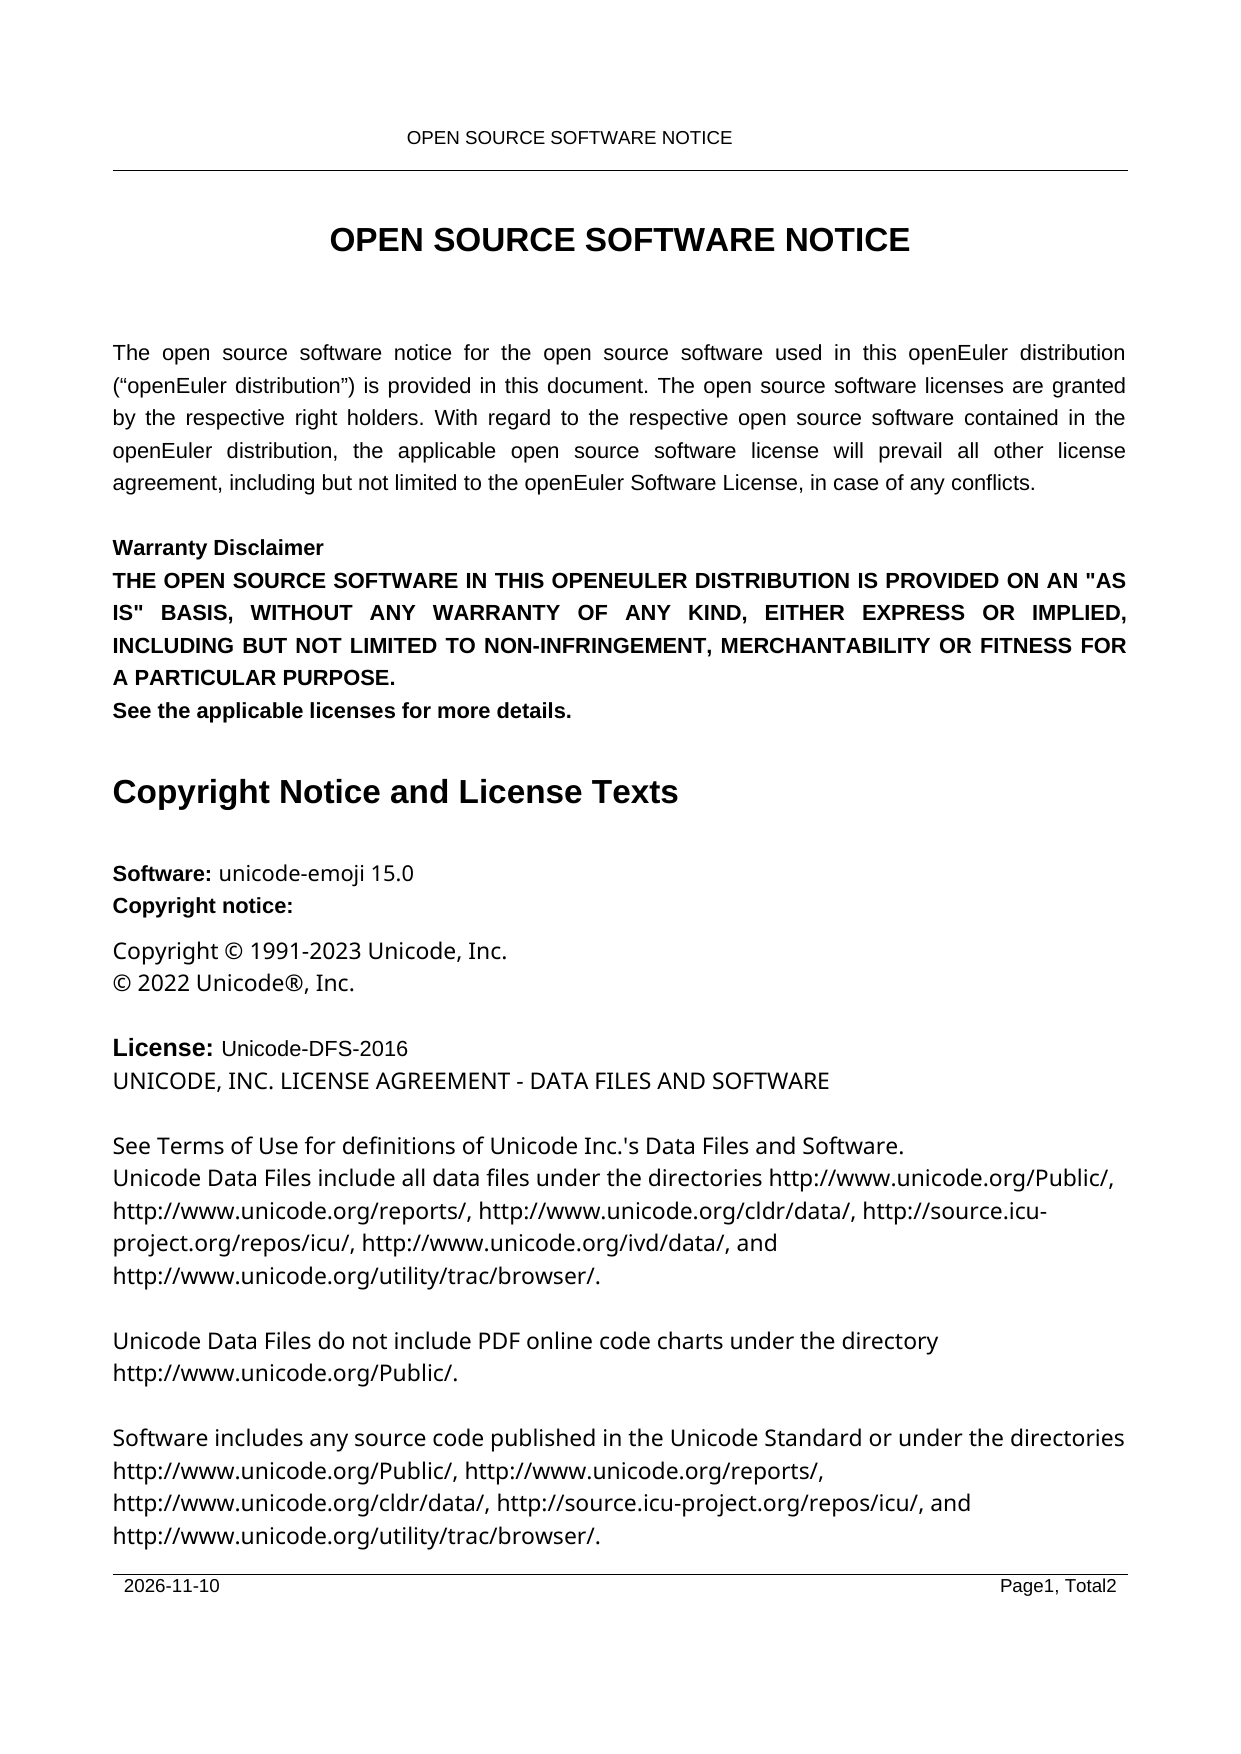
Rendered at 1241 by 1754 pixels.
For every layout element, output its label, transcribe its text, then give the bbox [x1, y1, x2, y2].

text THE OPEN SOURCE SOFTWARE IN THIS OPENEULER DISTRIBUTION IS PROVIDED ON AN "AS IS" BASIS, WITHOUT ANY WARRANTY OF ANY KIND, EITHER EXPRESS OR IMPLIED, INCLUDING BUT NOT LIMITED TO NON-INFRINGEMENT, MERCHANTABILITY OR FITNESS FOR A PARTICULAR PURPOSE. See the applicable licenses for more details. [112, 564, 1128, 726]
text See Terms of Use for definitions of Unicode Inc.'s Data Files and Software. [112, 1129, 1128, 1161]
text Warranty Disclaimer [112, 531, 1128, 564]
text Copyright © 1991-2023 Unicode, Inc. © 2022 Unicode®, Inc. [112, 934, 1128, 1031]
text The open source software notice for the open source software used in this openEuler distribution (“openEuler distribution”) is provided in this document. The open source software licenses are granted by the respective right holders. With regard to the respective open source software contained in the openEuler distribution, the applicable open source software license will prevail all other license agreement, including but not limited to the openEuler Software License, in case of any conflicts. [112, 336, 1128, 499]
text Unicode Data Files do not include PDF online code charts under the directory http://www.unicode.org/Public/. [112, 1324, 1128, 1389]
title Software: unicode-emoji 15.0 [112, 856, 1128, 889]
text Copyright notice: [112, 889, 1128, 921]
text Unicode Data Files include all data files under the directories http://www.unicode.org/Public/, http://www.unicode.org/reports/, http://www.unicode.org/cldr/data/, http://source.icu-project.org/repos/icu/, http://www.unicode.org/ivd/data/, and http://www.unicode.org/utility/trac/browser/. [112, 1161, 1128, 1291]
text UNICODE, INC. LICENSE AGREEMENT - DATA FILES AND SOFTWARE [112, 1064, 1128, 1096]
text Copyright Notice and License Texts [112, 759, 1128, 824]
text OPEN SOURCE SOFTWARE NOTICE [112, 206, 1128, 271]
text Software includes any source code published in the Unicode Standard or under the directories http://www.unicode.org/Public/, http://www.unicode.org/reports/, http://www.unicode.org/cldr/data/, http://source.icu-project.org/repos/icu/, and http://www.unicode.org/utility/trac/browser/. [112, 1421, 1128, 1551]
text License: Unicode-DFS-2016 [112, 1031, 1128, 1064]
